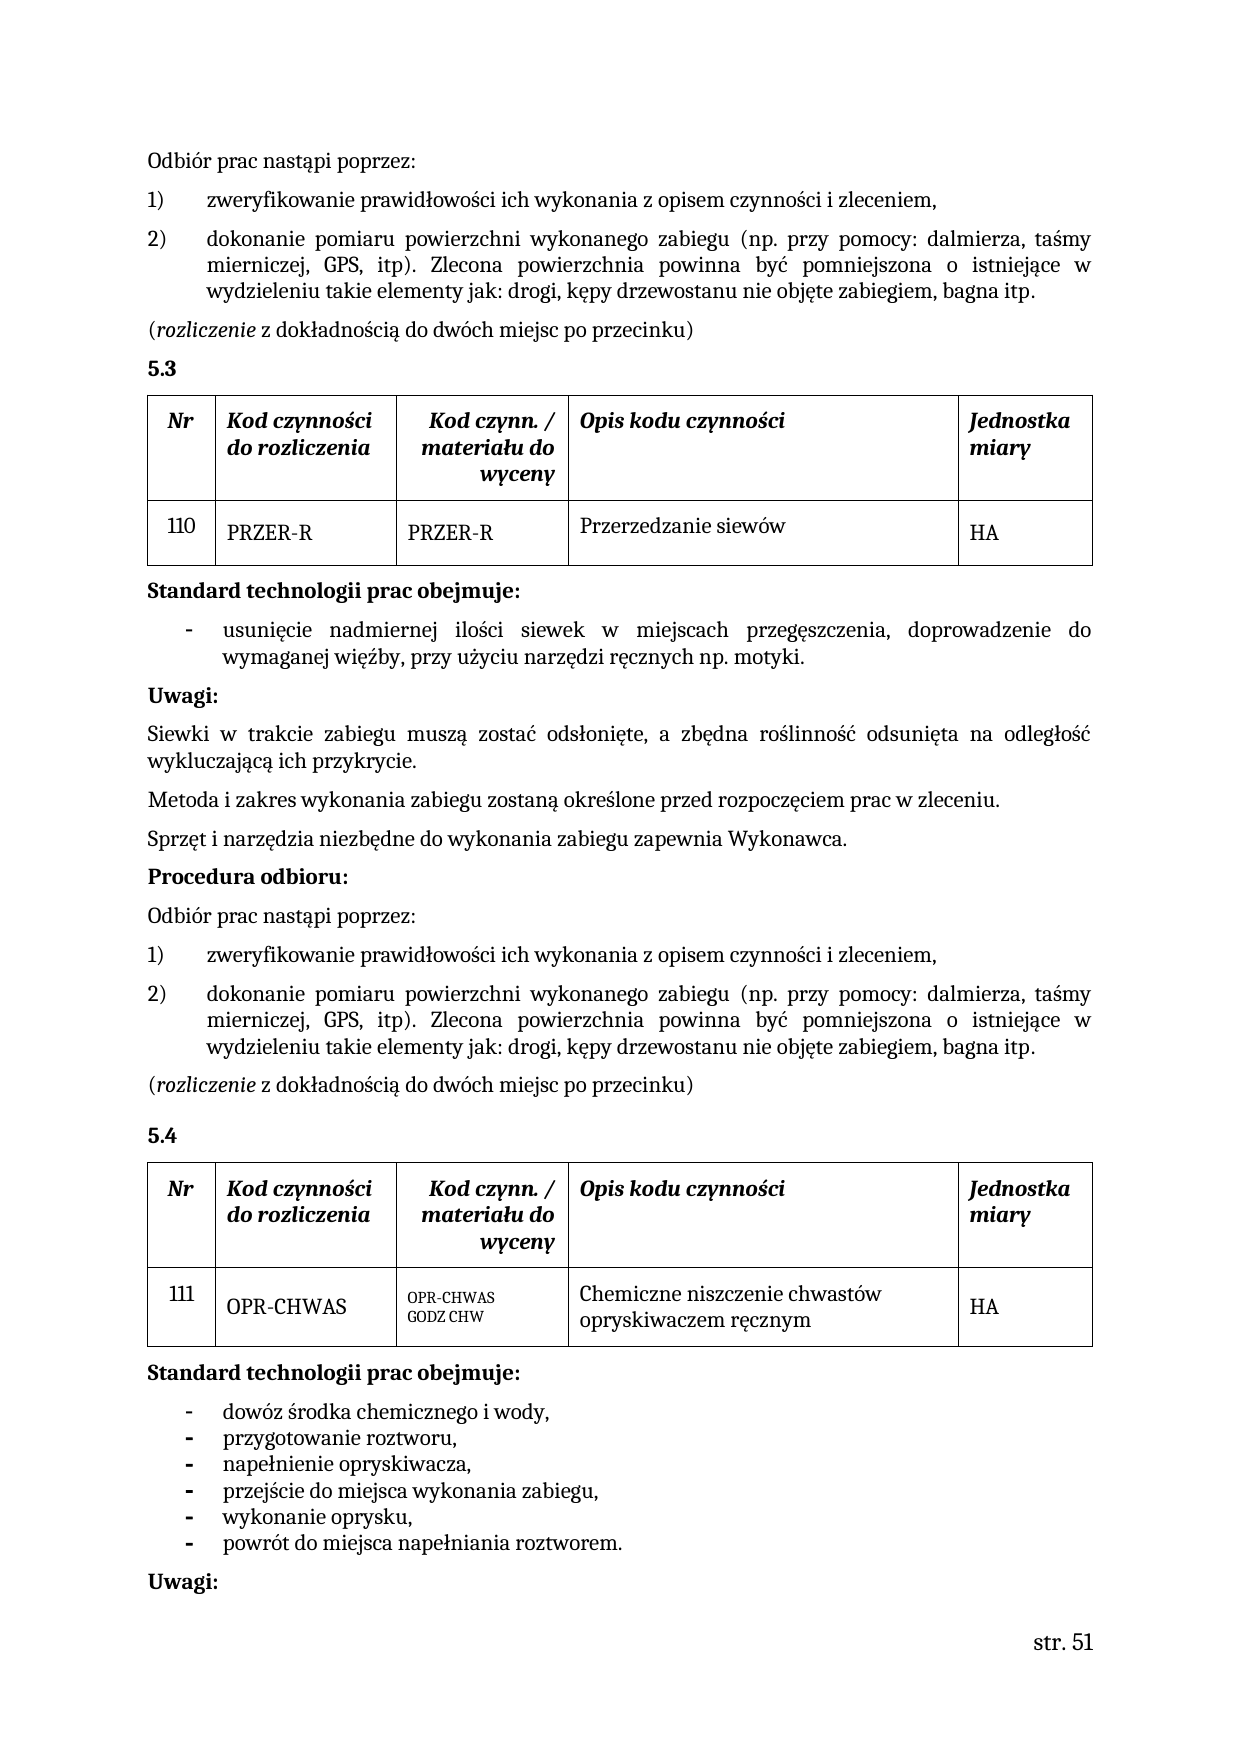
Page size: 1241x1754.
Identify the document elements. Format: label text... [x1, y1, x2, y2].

text 1) zweryfikowanie prawidłowości ich wykonania z opisem czynności i zleceniem, [148, 186, 1093, 213]
text Metoda i zakres wykonania zabiegu zostaną określone przed rozpoczęciem prac w zleceniu. [148, 786, 1093, 813]
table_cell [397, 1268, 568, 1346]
list przygotowanie roztworu, [185, 1425, 1093, 1451]
text 2) dokonanie pomiaru powierzchni wykonanego zabiegu (np. przy pomocy: dalmierza, taśmy mierniczej, GPS, itp). Zlecona powierzchnia powinna być pomniejszona o istniejące w wydzieleniu takie elementy jak: drogi, kępy drzewostanu nie objęte zabiegiem, bagna itp. [148, 225, 1093, 304]
text 2) dokonanie pomiaru powierzchni wykonanego zabiegu (np. przy pomocy: dalmierza, taśmy mierniczej, GPS, itp). Zlecona powierzchnia powinna być pomniejszona o istniejące w wydzieleniu takie elementy jak: drogi, kępy drzewostanu nie objęte zabiegiem, bagna itp. [148, 981, 1093, 1060]
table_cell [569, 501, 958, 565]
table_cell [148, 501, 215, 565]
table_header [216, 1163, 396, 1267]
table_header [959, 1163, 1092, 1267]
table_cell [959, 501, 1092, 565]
text 5.3 [148, 356, 1093, 382]
text Sprzęt i narzędzia niezbędne do wykonania zabiegu zapewnia Wykonawca. [148, 825, 1093, 852]
text Uwagi: [148, 682, 1093, 709]
text (rozliczenie z dokładnością do dwóch miejsc po przecinku) [148, 317, 1093, 343]
text Standard technologii prac obejmuje: [148, 1359, 1093, 1386]
list powrót do miejsca napełniania roztworem. [185, 1530, 1093, 1557]
list napełnienie opryskiwacza, [185, 1451, 1093, 1477]
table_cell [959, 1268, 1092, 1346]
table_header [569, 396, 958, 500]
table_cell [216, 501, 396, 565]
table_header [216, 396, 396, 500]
text 1) zweryfikowanie prawidłowości ich wykonania z opisem czynności i zleceniem, [148, 942, 1093, 968]
text (rozliczenie z dokładnością do dwóch miejsc po przecinku) [148, 1072, 1093, 1099]
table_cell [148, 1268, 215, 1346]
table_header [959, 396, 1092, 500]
text 5.4 [148, 1123, 1093, 1150]
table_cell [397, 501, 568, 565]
text Odbiór prac nastąpi poprzez: [148, 148, 1093, 174]
text Uwagi: [148, 1569, 1093, 1595]
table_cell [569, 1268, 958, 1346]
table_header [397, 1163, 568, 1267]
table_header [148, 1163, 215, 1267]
list dowóz środka chemicznego i wody, [185, 1398, 1093, 1425]
list usunięcie nadmiernej ilości siewek w miejscach przegęszczenia, doprowadzenie do wymaganej więźby, przy użyciu narzędzi ręcznych np. motyki. [185, 617, 1093, 670]
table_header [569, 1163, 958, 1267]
text Siewki w trakcie zabiegu muszą zostać odsłonięte, a zbędna roślinność odsunięta na odległość wykluczającą ich przykrycie. [148, 721, 1093, 774]
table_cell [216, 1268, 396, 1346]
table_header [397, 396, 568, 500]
text Standard technologii prac obejmuje: [148, 578, 1093, 605]
list wykonanie oprysku, [185, 1504, 1093, 1530]
text Odbiór prac nastąpi poprzez: [148, 903, 1093, 929]
text Procedura odbioru: [148, 864, 1093, 891]
list przejście do miejsca wykonania zabiegu, [185, 1477, 1093, 1504]
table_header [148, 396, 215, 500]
